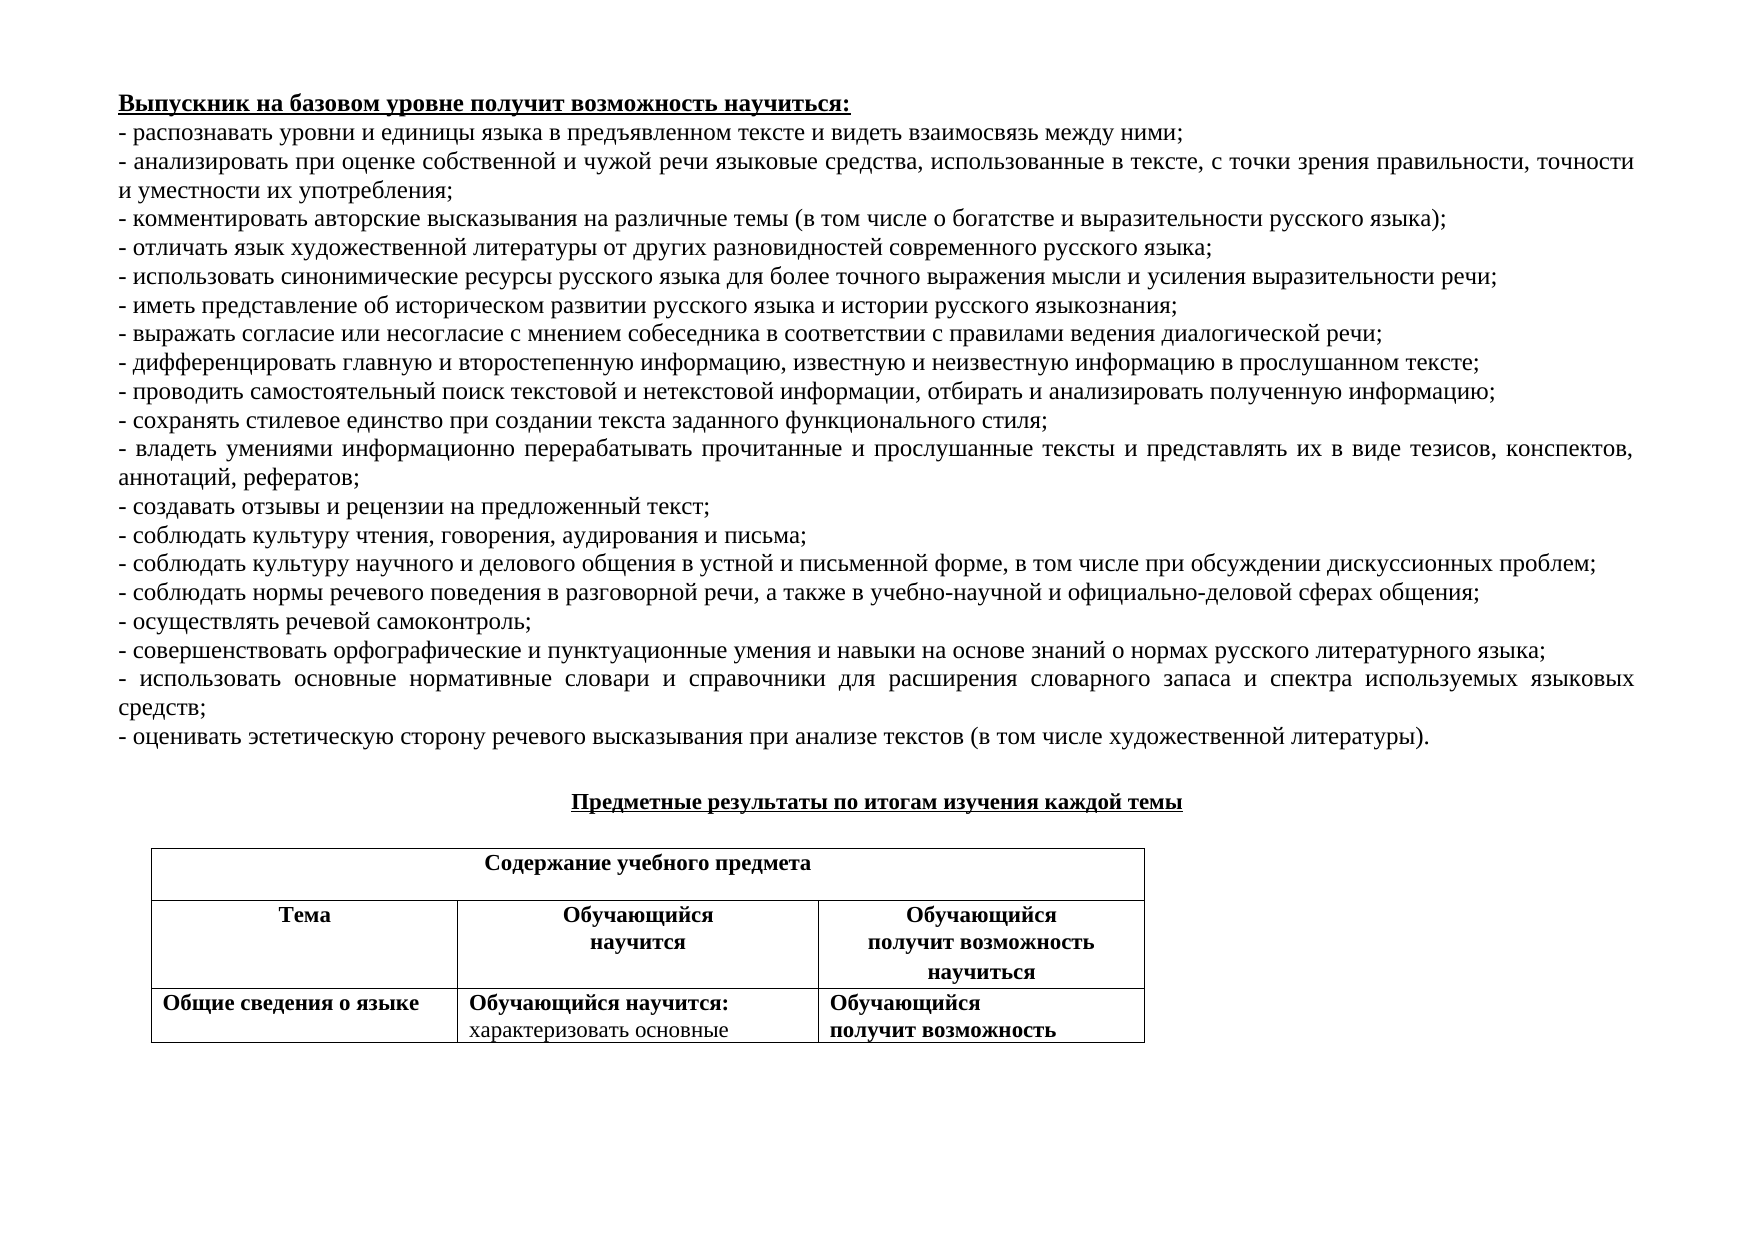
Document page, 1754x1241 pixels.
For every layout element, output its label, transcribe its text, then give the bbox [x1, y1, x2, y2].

text - сохранять стилевое единство при создании текста заданного функционального стиля; [118, 405, 1636, 433]
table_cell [819, 989, 1144, 1042]
text - распознавать уровни и единицы языка в предъявленном тексте и видеть взаимосвязь между ними; [118, 117, 1636, 146]
text - использовать синонимические ресурсы русского языка для более точного выражения мысли и усиления выразительности речи; [118, 261, 1636, 290]
table_cell Обучающийся получит возможность научиться [819, 901, 1144, 988]
text - осуществлять речевой самоконтроль; [118, 606, 1636, 635]
text Предметные результаты по итогам изучения каждой темы [118, 788, 1636, 814]
text - соблюдать культуру чтения, говорения, аудирования и письма; [118, 520, 1636, 548]
text - анализировать при оценке собственной и чужой речи языковые средства, использованные в тексте, с точки зрения правильности, точности и уместности их употребления; [118, 146, 1636, 203]
text - соблюдать нормы речевого поведения в разговорной речи, а также в учебно-научной и официально-деловой сферах общения; [118, 577, 1636, 606]
text - создавать отзывы и рецензии на предложенный текст; [118, 491, 1636, 520]
text - оценивать эстетическую сторону речевого высказывания при анализе текстов (в том числе художественной литературы). [118, 721, 1636, 750]
text - дифференцировать главную и второстепенную информацию, известную и неизвестную информацию в прослушанном тексте; [118, 347, 1636, 376]
table_cell Тема [152, 901, 457, 988]
text - выражать согласие или несогласие с мнением собеседника в соответствии с правилами ведения диалогической речи; [118, 318, 1636, 347]
table_cell Обучающийся научится [458, 901, 818, 988]
text Выпускник на базовом уровне получит возможность научиться: [118, 88, 1636, 117]
text - совершенствовать орфографические и пунктуационные умения и навыки на основе знаний о нормах русского литературного языка; [118, 635, 1636, 663]
text - соблюдать культуру научного и делового общения в устной и письменной форме, в том числе при обсуждении дискуссионных проблем; [118, 548, 1636, 577]
text - отличать язык художественной литературы от других разновидностей современного русского языка; [118, 232, 1636, 261]
text - владеть умениями информационно перерабатывать прочитанные и прослушанные тексты и представлять их в виде тезисов, конспектов, аннотаций, рефератов; [118, 433, 1636, 491]
text - иметь представление об историческом развитии русского языка и истории русского языкознания; [118, 290, 1636, 318]
text - использовать основные нормативные словари и справочники для расширения словарного запаса и спектра используемых языковых средств; [118, 663, 1636, 721]
text - проводить самостоятельный поиск текстовой и нетекстовой информации, отбирать и анализировать полученную информацию; [118, 376, 1636, 405]
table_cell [152, 989, 457, 1042]
table_header Содержание учебного предмета [152, 849, 1144, 900]
text - комментировать авторские высказывания на различные темы (в том числе о богатстве и выразительности русского языка); [118, 203, 1636, 232]
